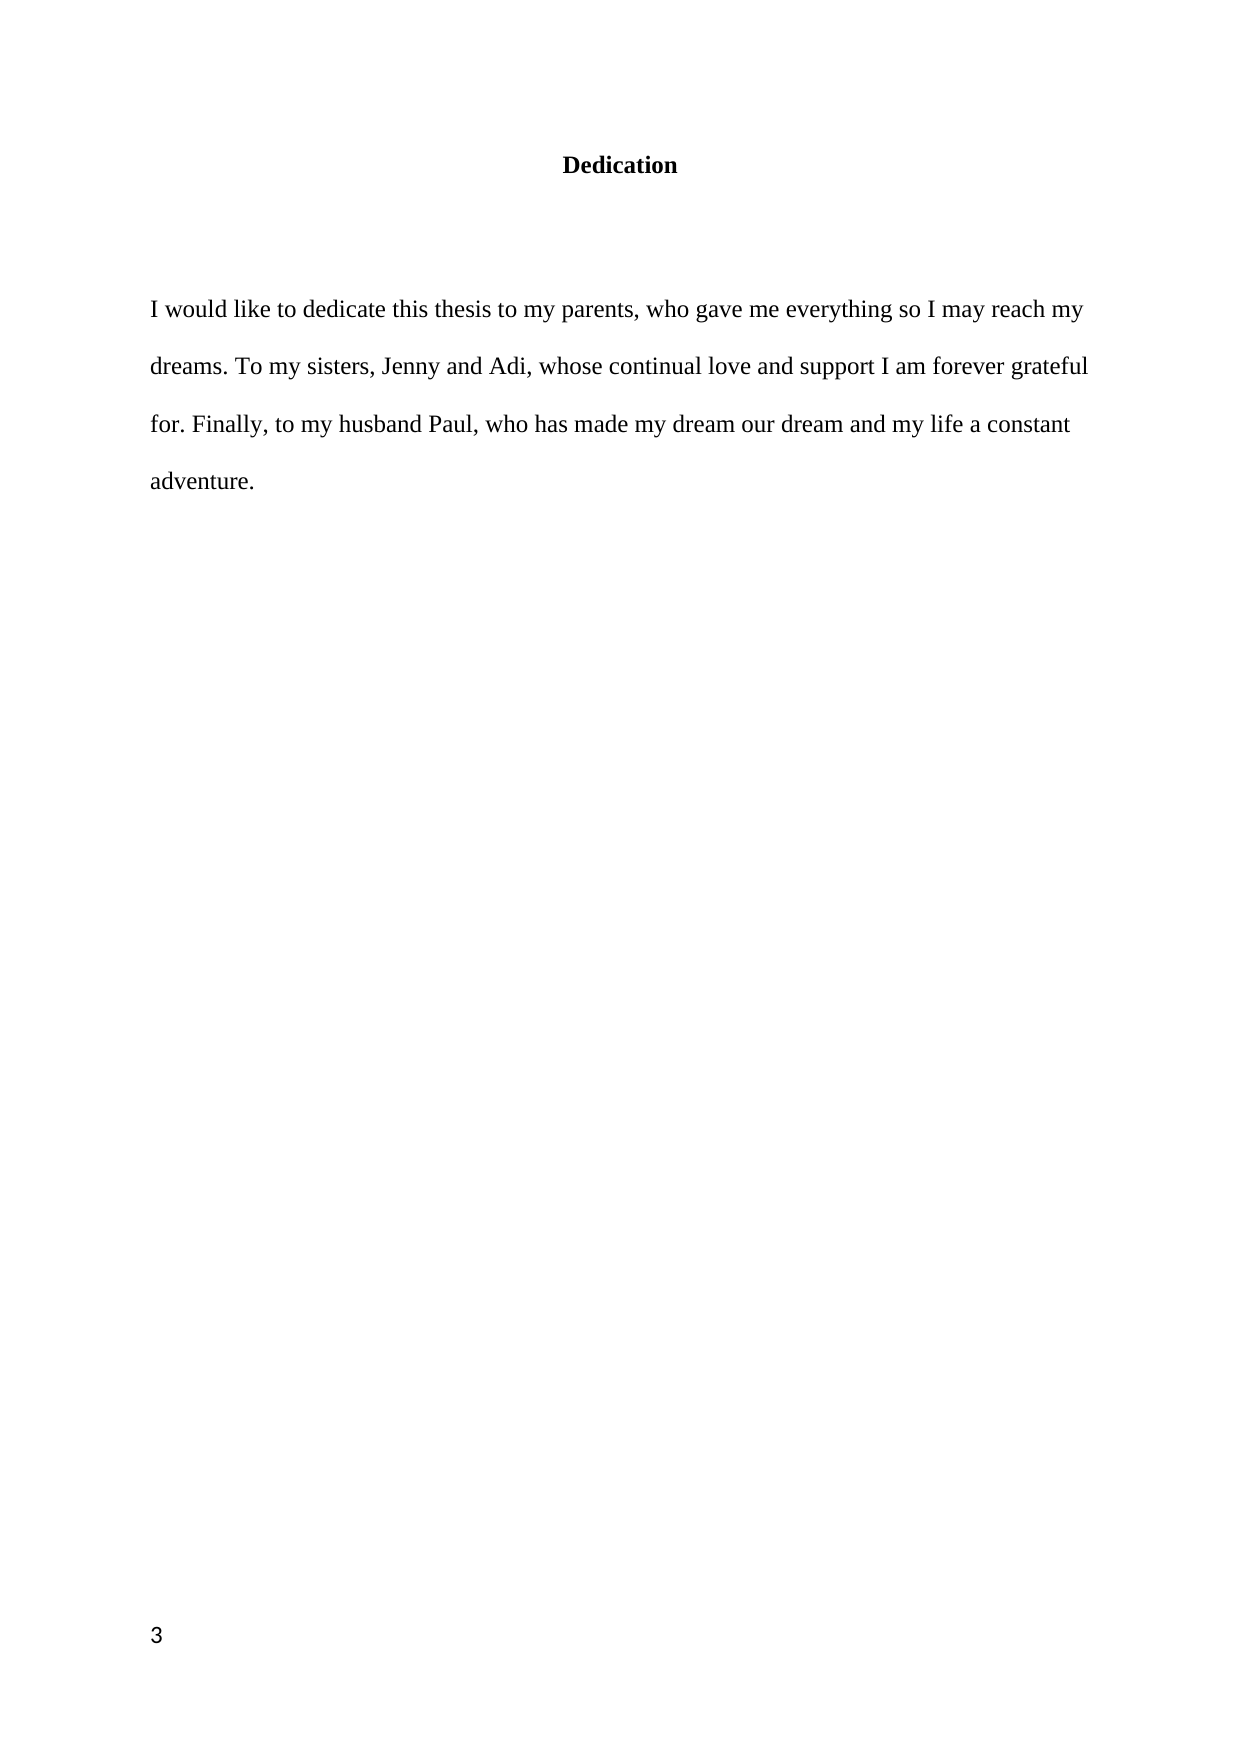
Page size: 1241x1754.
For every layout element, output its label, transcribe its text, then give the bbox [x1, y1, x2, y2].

text Dedication [150, 150, 1090, 179]
text I would like to dedicate this thesis to my parents, who gave me everything so I may reach my dreams. To my sisters, Jenny and Adi, whose continual love and support I am forever grateful for. Finally, to my husband Paul, who has made my dream our dream and my life a constant adventure. [150, 294, 1090, 495]
